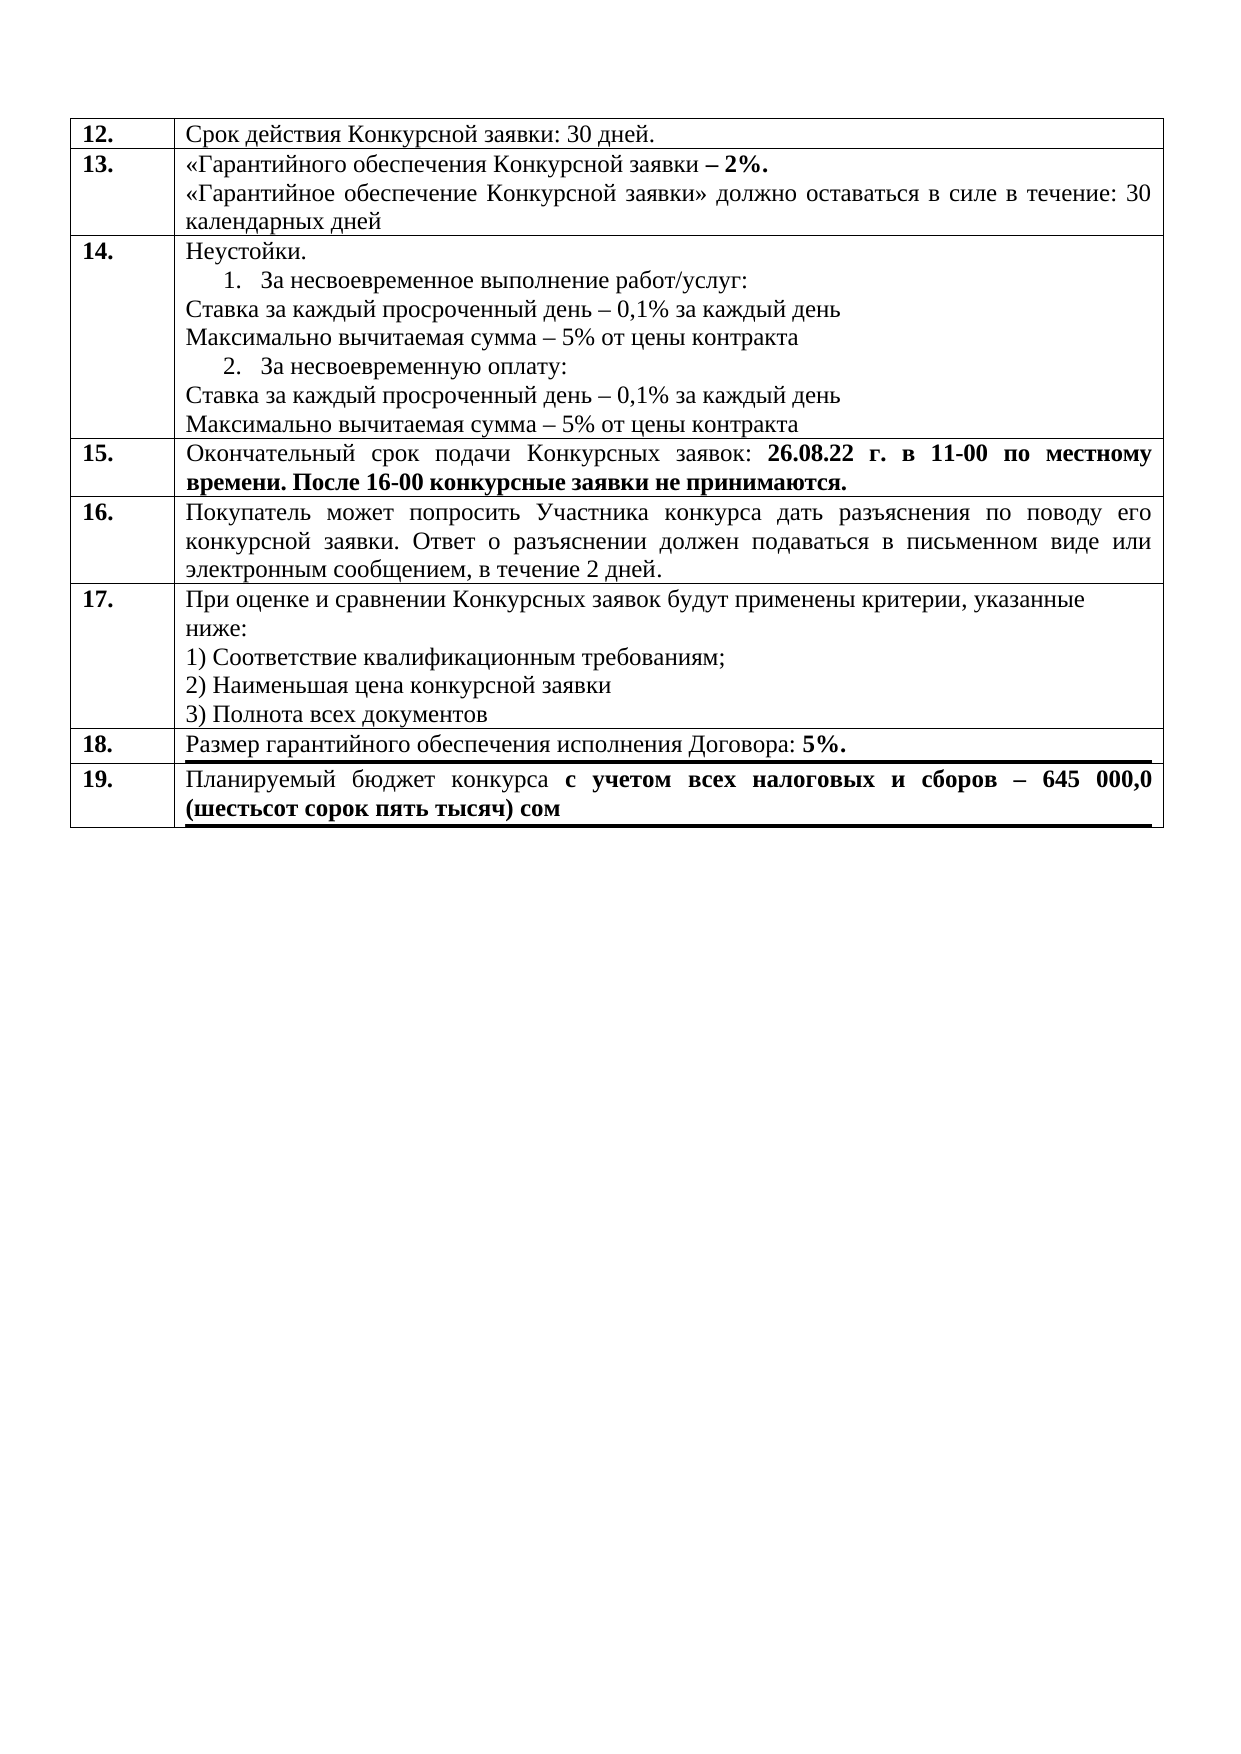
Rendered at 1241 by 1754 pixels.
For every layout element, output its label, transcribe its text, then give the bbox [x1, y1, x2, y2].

table_cell 16. [71, 497, 174, 583]
table_cell 14. [71, 236, 174, 437]
table_cell «Гарантийного обеспечения Конкурсной заявки – 2%. «Гарантийное обеспечение Конкурсной заявки» должно оставаться в силе в течение: 30 календарных дней [175, 149, 1163, 235]
table_cell 13. [71, 149, 174, 235]
table_cell Срок действия Конкурсной заявки: 30 дней. [175, 119, 1163, 148]
table_cell При оценке и сравнении Конкурсных заявок будут применены критерии, указанные ниже: 1) Соответствие квалификационным требованиям; 2) Наименьшая цена конкурсной заявки 3) Полнота всех документов [175, 584, 1163, 728]
table_cell 15. [71, 439, 174, 496]
table_cell Планируемый бюджет конкурса с учетом всех налоговых и сборов – 645 000,0 (шестьсот сорок пять тысяч) сом [175, 764, 1163, 827]
table_cell 19. [71, 764, 174, 827]
table_cell Размер гарантийного обеспечения исполнения Договора: 5%. [175, 729, 1163, 763]
table_cell Окончательный срок подачи Конкурсных заявок: 26.08.22 г. в 11-00 по местному времени. После 16-00 конкурсные заявки не принимаются. [175, 439, 1163, 496]
table_cell 18. [71, 729, 174, 763]
table_cell 17. [71, 584, 174, 728]
table_cell Покупатель может попросить Участника конкурса дать разъяснения по поводу его конкурсной заявки. Ответ о разъяснении должен подаваться в письменном виде или электронным сообщением, в течение 2 дней. [175, 497, 1163, 583]
table_cell Неустойки. За несвоевременное выполнение работ/услуг: Ставка за каждый просроченный день – 0,1% за каждый день Максимально вычитаемая сумма – 5% от цены контракта За несвоевременную оплату: Ставка за каждый просроченный день – 0,1% за каждый день Максимально вычитаемая сумма – 5% от цены контракта [175, 236, 1163, 437]
table_cell 12. [71, 119, 174, 148]
